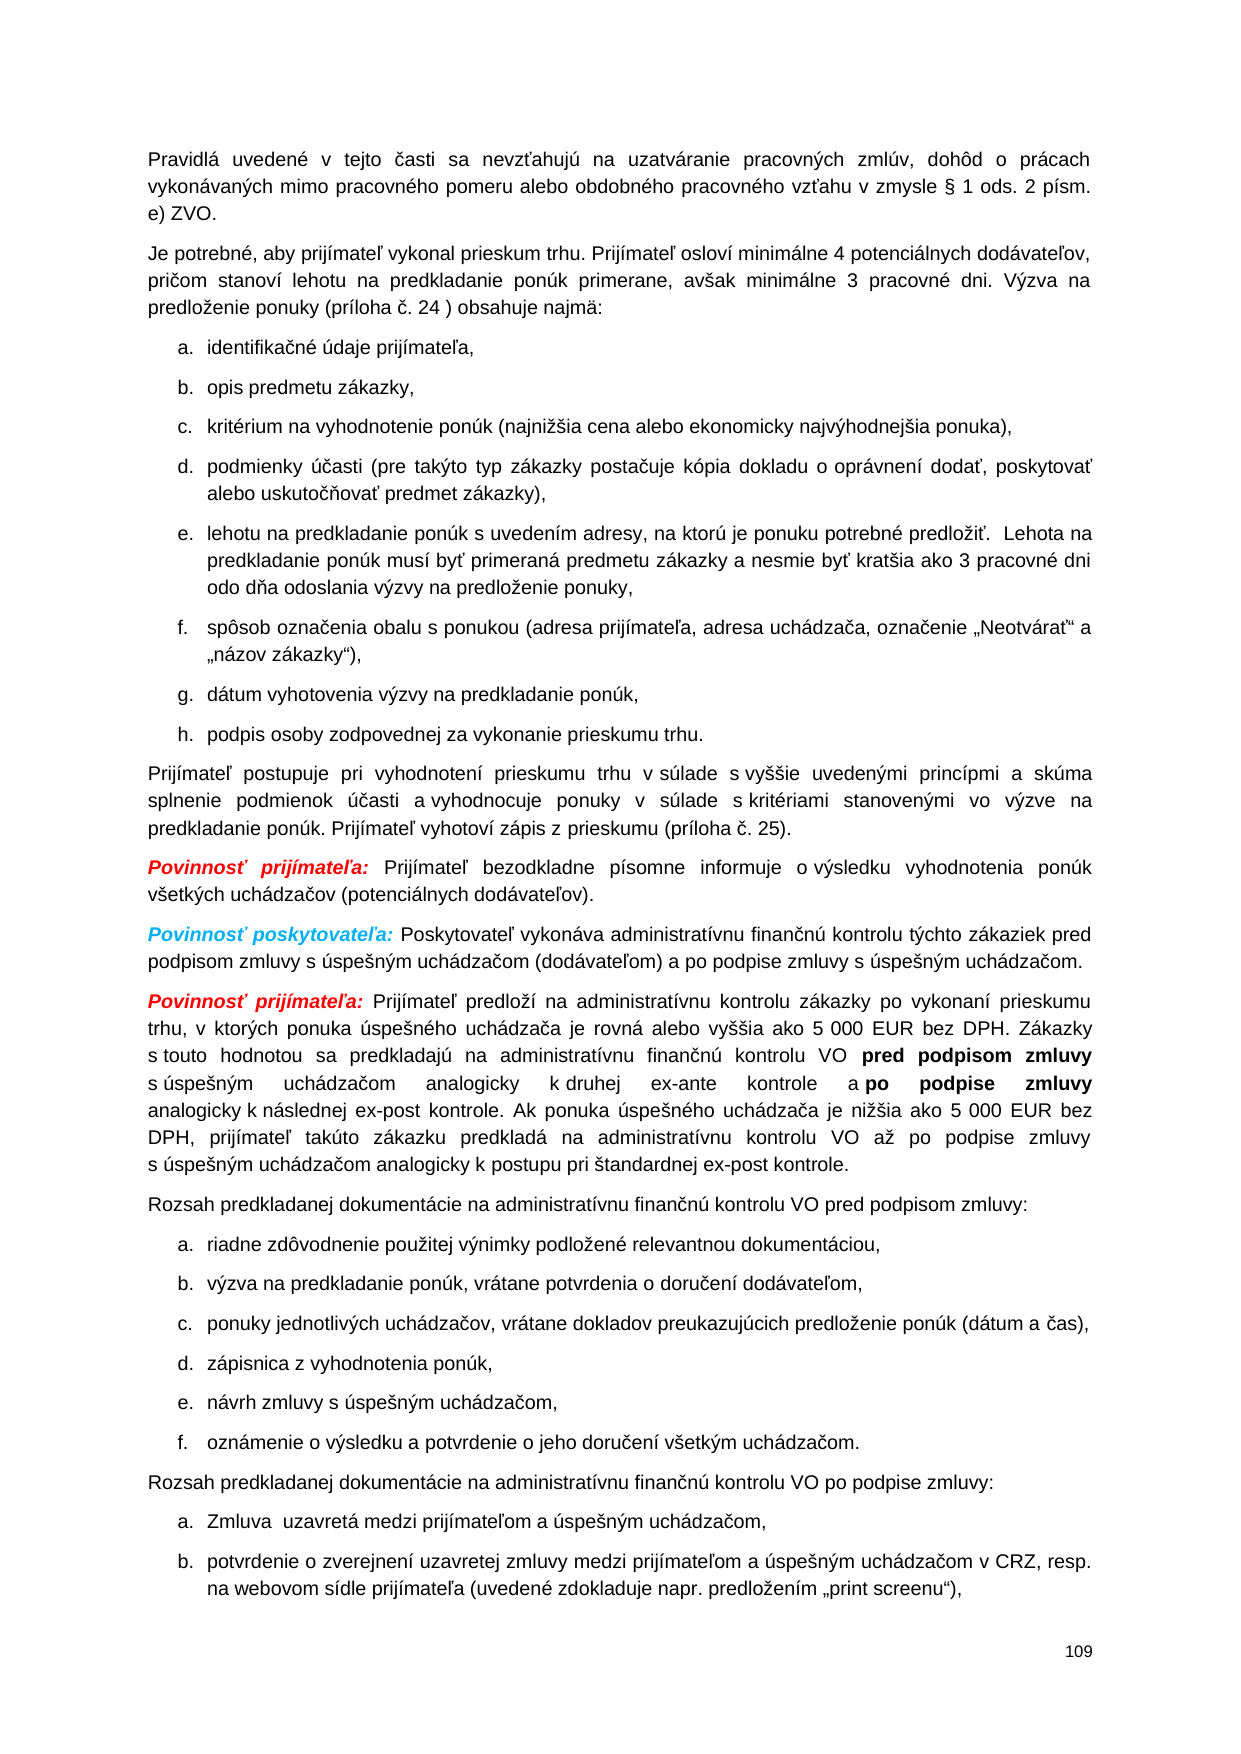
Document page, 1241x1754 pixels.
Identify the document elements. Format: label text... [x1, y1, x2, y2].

text Pravidlá uvedené v tejto časti sa nevzťahujú na uzatváranie pracovných zmlúv, dohôd o prácach vykonávaných mimo pracovného pomeru alebo obdobného pracovného vzťahu v zmysle § 1 ods. 2 písm. e) ZVO. [148, 148, 1092, 225]
list podpis osoby zodpovednej za vykonanie prieskumu trhu. [177, 722, 1092, 745]
list potvrdenie o zverejnení uzavretej zmluvy medzi prijímateľom a úspešným uchádzačom v CRZ, resp. na webovom sídle prijímateľa (uvedené zdokladuje napr. predložením „print screenu“), [177, 1550, 1092, 1600]
text Rozsah predkladanej dokumentácie na administratívnu finančnú kontrolu VO pred podpisom zmluvy: [148, 1193, 1092, 1215]
text Prijímateľ postupuje pri vyhodnotení prieskumu trhu v súlade s vyššie uvedenými princípmi a skúma splnenie podmienok účasti a vyhodnocuje ponuky v súlade s kritériami stanovenými vo výzve na predkladanie ponúk. Prijímateľ vyhotoví zápis z prieskumu (príloha č. 25). [148, 762, 1092, 839]
text Povinnosť prijímateľa: Prijímateľ predloží na administratívnu kontrolu zákazky po vykonaní prieskumu trhu, v ktorých ponuka úspešného uchádzača je rovná alebo vyššia ako 5 000 EUR bez DPH. Zákazky s touto hodnotou sa predkladajú na administratívnu finančnú kontrolu VO pred podpisom zmluvy s úspešným uchádzačom analogicky k druhej ex-ante kontrole a po podpise zmluvy analogicky k následnej ex-post kontrole. Ak ponuka úspešného uchádzača je nižšia ako 5 000 EUR bez DPH, prijímateľ takúto zákazku predkladá na administratívnu kontrolu VO až po podpise zmluvy s úspešným uchádzačom analogicky k postupu pri štandardnej ex-post kontrole. [148, 990, 1092, 1176]
list návrh zmluvy s úspešným uchádzačom, [177, 1391, 1092, 1414]
list lehotu na predkladanie ponúk s uvedením adresy, na ktorú je ponuku potrebné predložiť. Lehota na predkladanie ponúk musí byť primeraná predmetu zákazky a nesmie byť kratšia ako 3 pracovné dni odo dňa odoslania výzvy na predloženie ponuky, [177, 522, 1092, 599]
text Povinnosť prijímateľa: Prijímateľ bezodkladne písomne informuje o výsledku vyhodnotenia ponúk všetkých uchádzačov (potenciálnych dodávateľov). [148, 856, 1092, 906]
list ponuky jednotlivých uchádzačov, vrátane dokladov preukazujúcich predloženie ponúk (dátum a čas), [177, 1312, 1092, 1334]
text Je potrebné, aby prijímateľ vykonal prieskum trhu. Prijímateľ osloví minimálne 4 potenciálnych dodávateľov, pričom stanoví lehotu na predkladanie ponúk primerane, avšak minimálne 3 pracovné dni. Výzva na predloženie ponuky (príloha č. 24 ) obsahuje najmä: [148, 242, 1092, 319]
text Povinnosť poskytovateľa: Poskytovateľ vykonáva administratívnu finančnú kontrolu týchto zákaziek pred podpisom zmluvy s úspešným uchádzačom (dodávateľom) a po podpise zmluvy s úspešným uchádzačom. [148, 923, 1092, 973]
text Rozsah predkladanej dokumentácie na administratívnu finančnú kontrolu VO po podpise zmluvy: [148, 1471, 1092, 1493]
list riadne zdôvodnenie použitej výnimky podložené relevantnou dokumentáciou, [177, 1232, 1092, 1255]
list výzva na predkladanie ponúk, vrátane potvrdenia o doručení dodávateľom, [177, 1272, 1092, 1295]
list kritérium na vyhodnotenie ponúk (najnižšia cena alebo ekonomicky najvýhodnejšia ponuka), [177, 415, 1092, 438]
list zápisnica z vyhodnotenia ponúk, [177, 1351, 1092, 1374]
list spôsob označenia obalu s ponukou (adresa prijímateľa, adresa uchádzača, označenie „Neotvárať“ a „názov zákazky“), [177, 616, 1092, 666]
list podmienky účasti (pre takýto typ zákazky postačuje kópia dokladu o oprávnení dodať, poskytovať alebo uskutočňovať predmet zákazky), [177, 455, 1092, 505]
list identifikačné údaje prijímateľa, [177, 336, 1092, 358]
list oznámenie o výsledku a potvrdenie o jeho doručení všetkým uchádzačom. [177, 1431, 1092, 1453]
list Zmluva uzavretá medzi prijímateľom a úspešným uchádzačom, [177, 1510, 1092, 1533]
list opis predmetu zákazky, [177, 376, 1092, 398]
list dátum vyhotovenia výzvy na predkladanie ponúk, [177, 683, 1092, 705]
